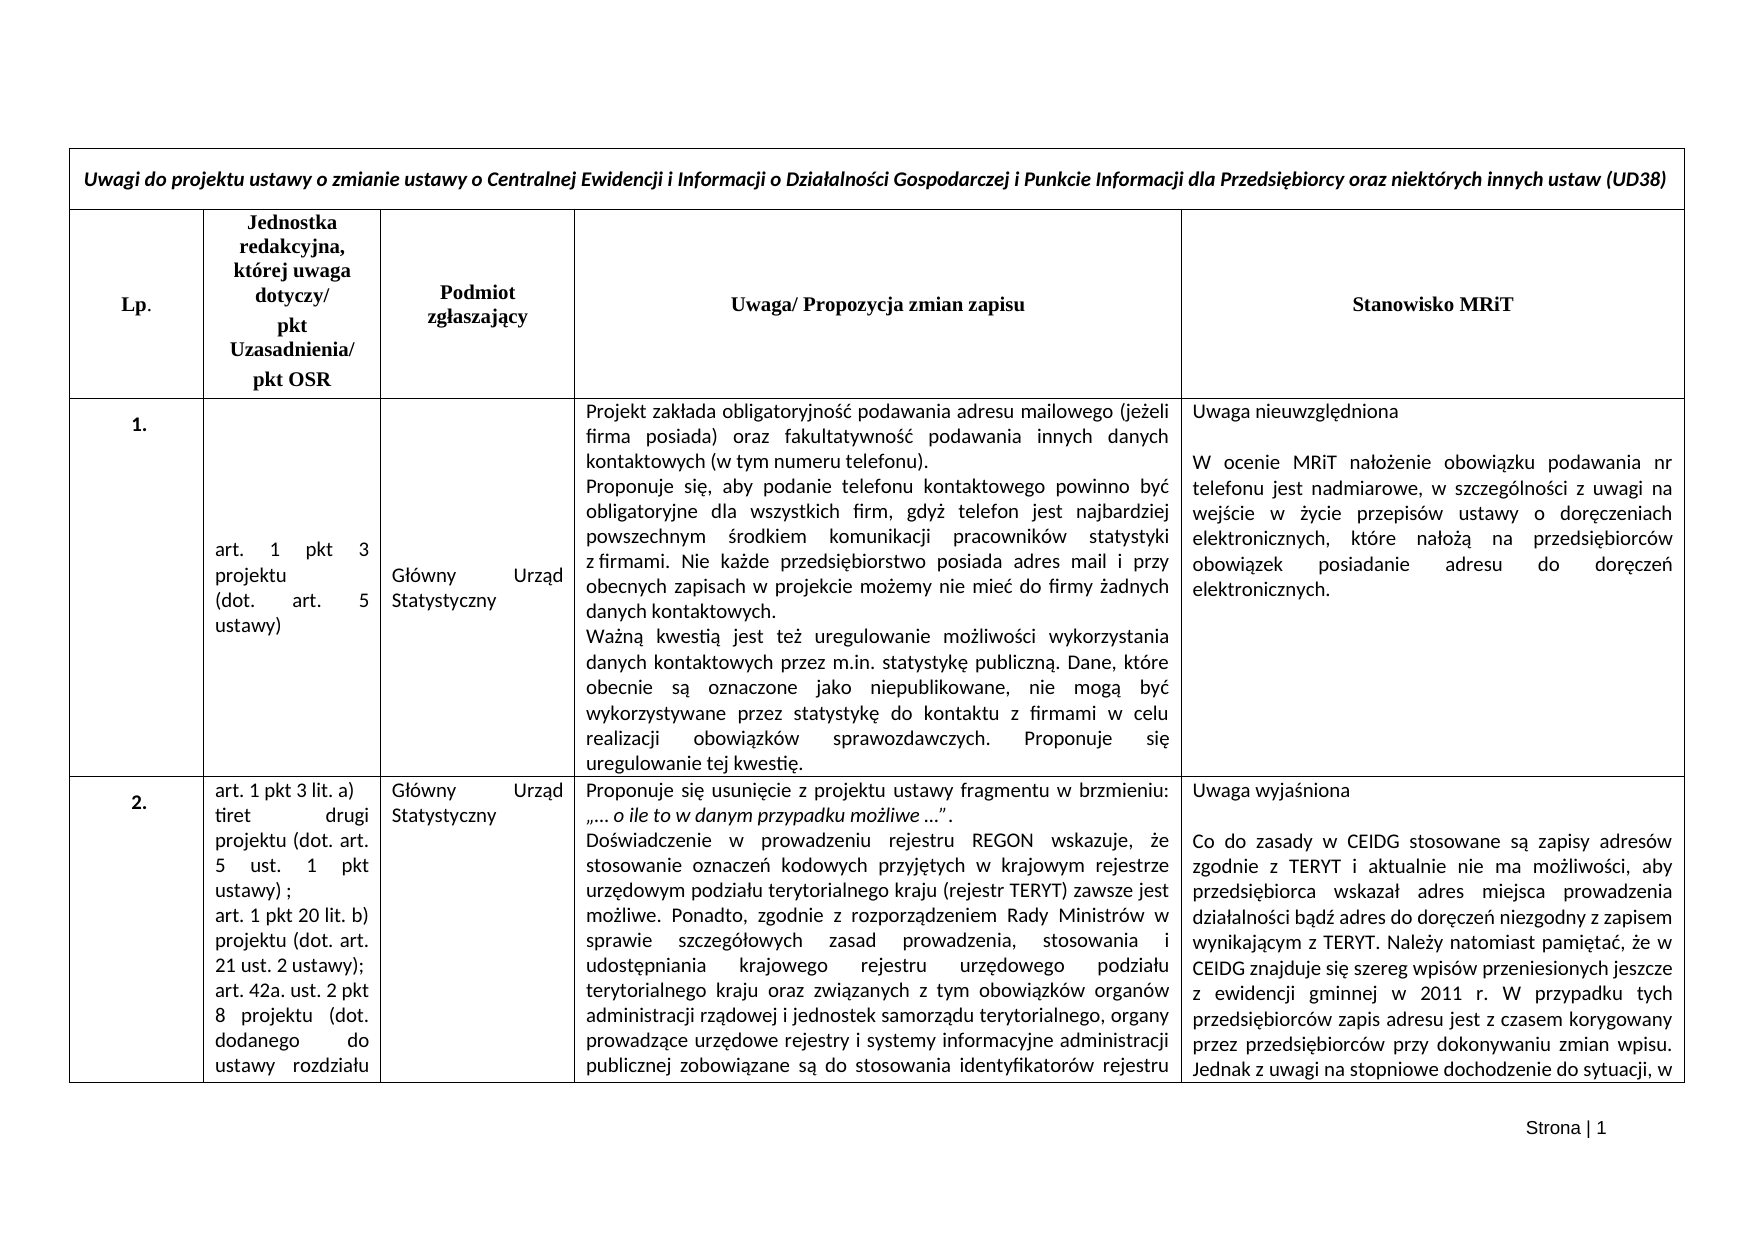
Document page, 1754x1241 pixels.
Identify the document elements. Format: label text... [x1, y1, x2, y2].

table_cell Główny Urząd Statystyczny [381, 399, 574, 776]
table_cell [204, 777, 380, 1082]
table_cell Jednostka redakcyjna, której uwaga dotyczy/ pkt Uzasadnienia/ pkt OSR [204, 210, 380, 397]
table_cell Lp. [70, 210, 203, 397]
table_cell Podmiot zgłaszający [381, 210, 574, 397]
table_cell Uwaga/ Propozycja zmian zapisu [575, 210, 1181, 397]
table_cell Projekt zakłada obligatoryjność podawania adresu mailowego (jeżeli firma posiada) oraz fakultatywność podawania innych danych kontaktowych (w tym numeru telefonu). Proponuje się, aby podanie telefonu kontaktowego powinno być obligatoryjne dla wszystkich firm, gdyż telefon jest najbardziej powszechnym środkiem komunikacji pracowników statystyki z firmami. Nie każde przedsiębiorstwo posiada adres mail i przy obecnych zapisach w projekcie możemy nie mieć do firmy żadnych danych kontaktowych. Ważną kwestią jest też uregulowanie możliwości wykorzystania danych kontaktowych przez m.in. statystykę publiczną. Dane, które obecnie są oznaczone jako niepublikowane, nie mogą być wykorzystywane przez statystykę do kontaktu z firmami w celu realizacji obowiązków sprawozdawczych. Proponuje się uregulowanie tej kwestię. [575, 399, 1181, 776]
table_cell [381, 777, 574, 1082]
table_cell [1182, 777, 1684, 1082]
table_header Uwagi do projektu ustawy o zmianie ustawy o Centralnej Ewidencji i Informacji o Działalności Gospodarczej i Punkcie Informacji dla Przedsiębiorcy oraz niektórych innych ustaw (UD38) [70, 149, 1684, 209]
table_cell Uwaga nieuwzględniona W ocenie MRiT nałożenie obowiązku podawania nr telefonu jest nadmiarowe, w szczególności z uwagi na wejście w życie przepisów ustawy o doręczeniach elektronicznych, które nałożą na przedsiębiorców obowiązek posiadanie adresu do doręczeń elektronicznych. [1182, 399, 1684, 776]
table_cell [70, 399, 203, 776]
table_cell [575, 777, 1181, 1082]
table_cell Stanowisko MRiT [1182, 210, 1684, 397]
table_cell [70, 777, 203, 1082]
table_cell art. 1 pkt 3 projektu (dot. art. 5 ustawy) [204, 399, 380, 776]
